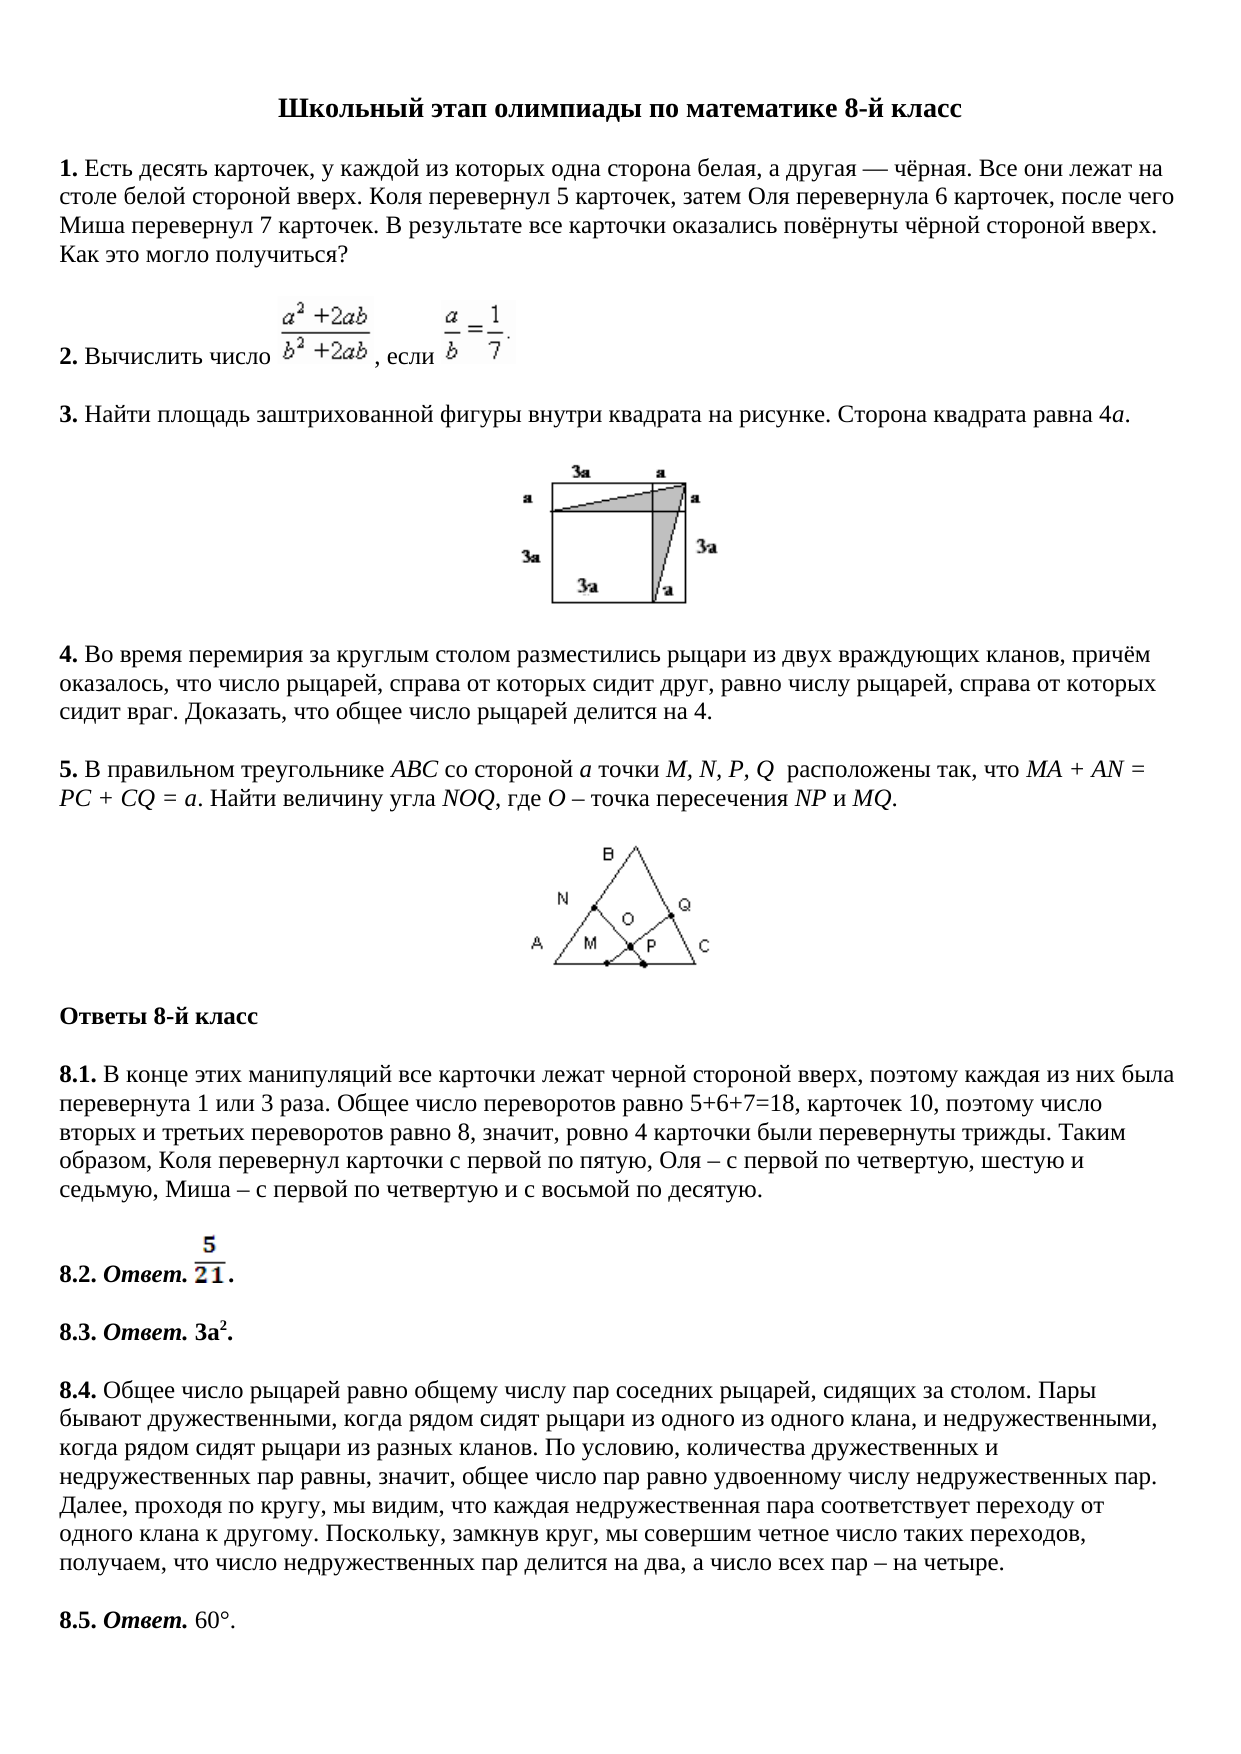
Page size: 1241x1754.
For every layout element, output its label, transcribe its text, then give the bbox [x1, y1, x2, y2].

text 3. Найти площадь заштрихованной фигуры внутри квадрата на рисунке. Сторона квадрата равна 4a. [59, 399, 1181, 427]
text Ответы 8-й класс [59, 1001, 1181, 1030]
text Школьный этап олимпиады по математике 8-й класс [59, 91, 1181, 123]
text 1. Есть десять карточек, у каждой из которых одна сторона белая, а другая — чёрная. Все они лежат на столе белой стороной вверх. Коля перевернул 5 карточек, затем Оля перевернула 6 карточек, после чего Миша перевернул 7 карточек. В результате все карточки оказались повёрнуты чёрной стороной вверх. Как это могло получиться? [59, 153, 1181, 268]
text 8.2. Ответ. . [59, 1232, 1181, 1288]
text 2. Вычислить число , если [59, 297, 1181, 369]
picture [441, 300, 516, 364]
text 8.5. Ответ. 60°. [59, 1605, 1181, 1634]
text 5. В правильном треугольнике ABC со стороной а точки M, N, P, Q расположены так, что MA + AN = PC + CQ = a. Найти величину угла NOQ, где О – точка пересечения NP и MQ. [59, 754, 1181, 812]
picture [524, 841, 717, 973]
text 8.4. Общее число рыцарей равно общему числу пар соседних рыцарей, сидящих за столом. Пары бывают дружественными, когда рядом сидят рыцари из одного из одного клана, и недружественными, когда рядом сидят рыцари из разных кланов. По условию, количества дружественных и недружественных пар равны, значит, общее число пар равно удвоенному числу недружественных пар. Далее, проходя по кругу, мы видим, что каждая недружественная пара соответствует переходу от одного клана к другому. Поскольку, замкнув круг, мы совершим четное число таких переходов, получаем, что число недружественных пар делится на два, а число всех пар – на четыре. [59, 1375, 1181, 1576]
text 8.1. В конце этих манипуляций все карточки лежат черной стороной вверх, поэтому каждая из них была перевернута 1 или 3 раза. Общее число переворотов равно 5+6+7=18, карточек 10, поэтому число вторых и третьих переворотов равно 8, значит, ровно 4 карточки были перевернуты трижды. Таким образом, Коля перевернул карточки с первой по пятую, Оля – с первой по четвертую, шестую и седьмую, Миша – с первой по четвертую и с восьмой по десятую. [59, 1059, 1181, 1203]
picture [519, 456, 721, 610]
picture [277, 296, 375, 364]
picture [194, 1232, 229, 1283]
text 8.3. Ответ. 3a2. [59, 1317, 1181, 1346]
text 4. Во время перемирия за круглым столом разместились рыцари из двух враждующих кланов, причём оказалось, что число рыцарей, справа от которых сидит друг, равно числу рыцарей, справа от которых сидит враг. Доказать, что общее число рыцарей делится на 4. [59, 639, 1181, 725]
